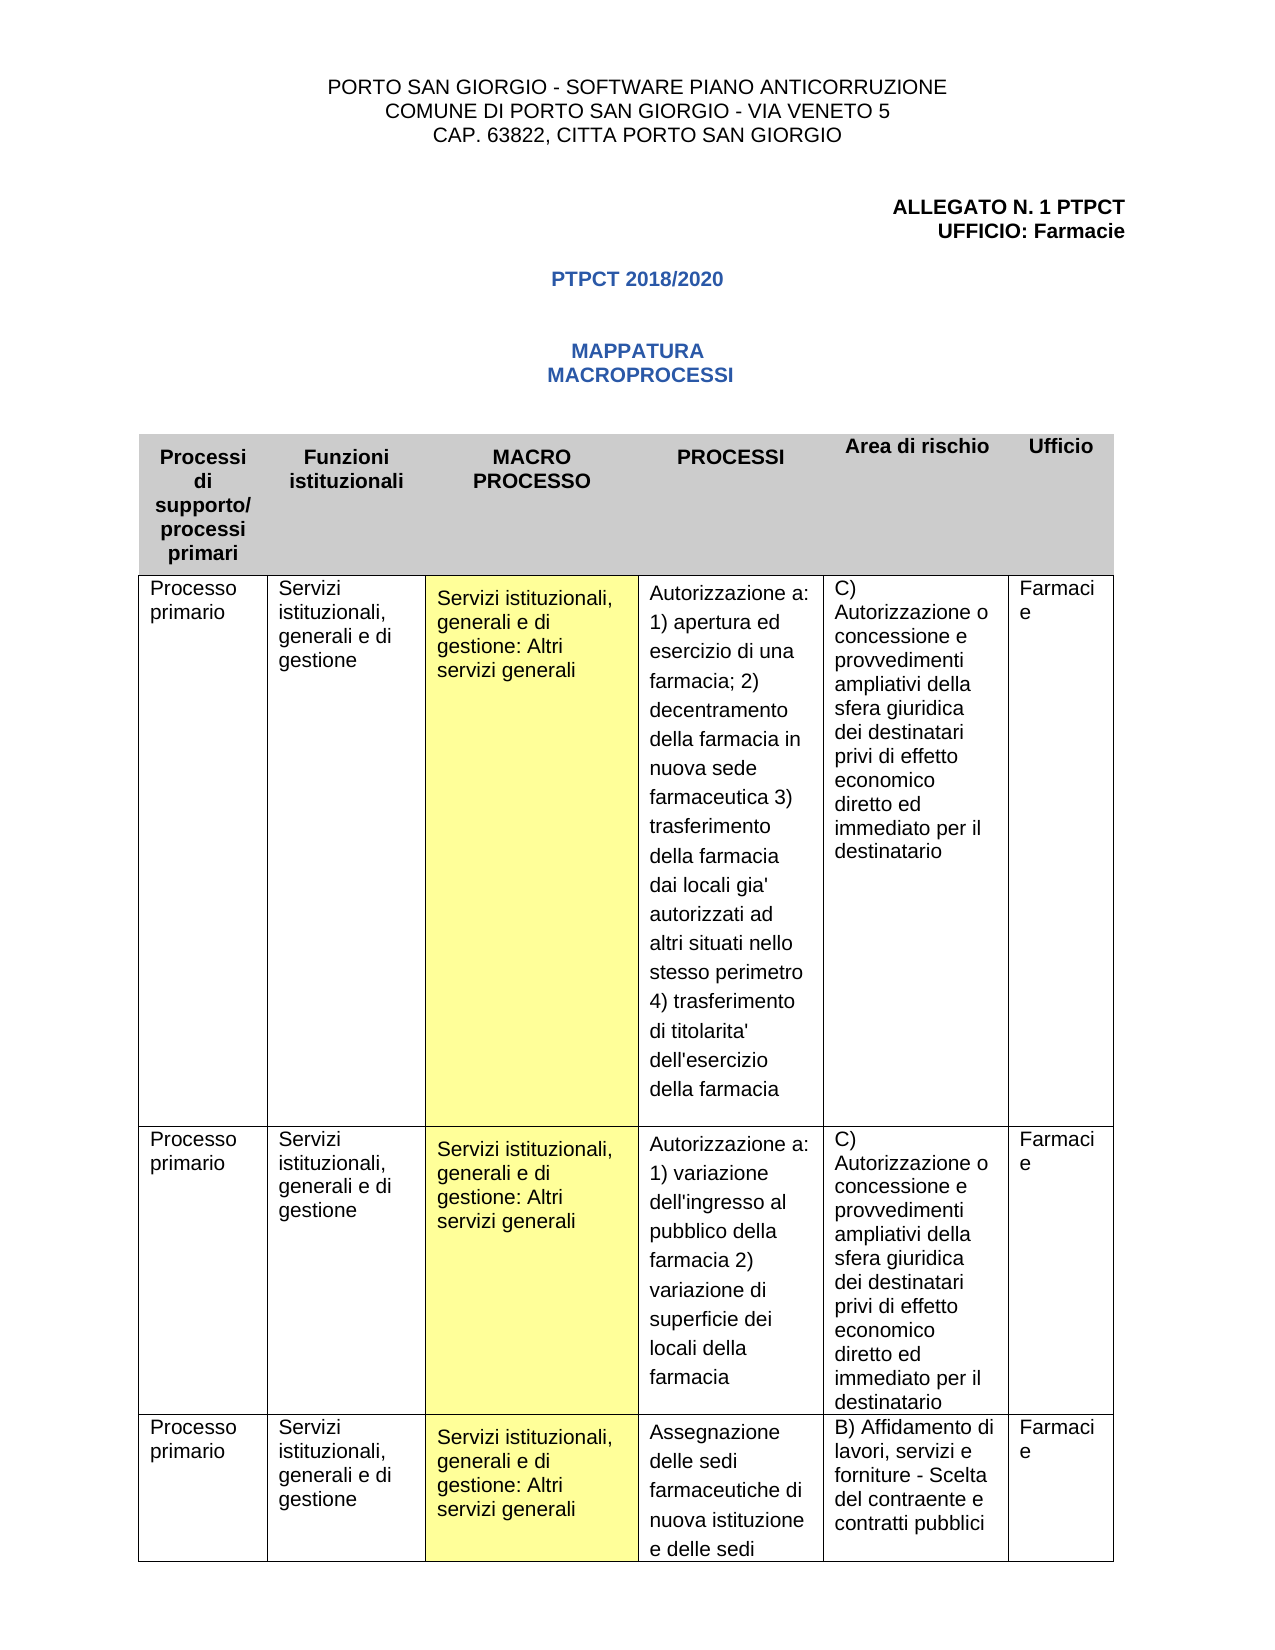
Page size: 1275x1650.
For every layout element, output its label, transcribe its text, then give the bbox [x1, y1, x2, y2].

table_header Processi di supporto/processi primari [139, 434, 267, 575]
text PORTO SAN GIORGIO - SOFTWARE PIANO ANTICORRUZIONE [150, 75, 1125, 99]
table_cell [426, 1415, 638, 1561]
text MAPPATURA [150, 338, 1125, 362]
table_cell C) Autorizzazione o concessione e provvedimenti ampliativi della sfera giuridica dei destinatari privi di effetto economico diretto ed immediato per il destinatario [824, 576, 1008, 1126]
table_cell C) Autorizzazione o concessione e provvedimenti ampliativi della sfera giuridica dei destinatari privi di effetto economico diretto ed immediato per il destinatario [824, 1127, 1008, 1414]
text UFFICIO: Farmacie [150, 219, 1125, 243]
text COMUNE DI PORTO SAN GIORGIO - VIA VENETO 5 [150, 99, 1125, 123]
table_cell Farmacie [1009, 576, 1113, 1126]
table_cell Processo primario [139, 1127, 267, 1414]
table_cell Servizi istituzionali, generali e di gestione: Altri servizi generali [426, 576, 638, 1126]
table_header Ufficio [1008, 434, 1114, 575]
table_header MACRO PROCESSO [426, 434, 638, 575]
table_cell Processo primario [139, 1415, 267, 1561]
table_cell Farmacie [1009, 1415, 1113, 1561]
table_cell Autorizzazione a: 1) apertura ed esercizio di una farmacia; 2) decentramento della farmacia in nuova sede farmaceutica 3) trasferimento della farmacia dai locali gia' autorizzati ad altri situati nello stesso perimetro 4) trasferimento di titolarita' dell'esercizio della farmacia [639, 576, 823, 1126]
table_cell Servizi istituzionali, generali e di gestione [268, 1127, 425, 1414]
table_cell Servizi istituzionali, generali e di gestione: Altri servizi generali [426, 1127, 638, 1414]
table_cell Farmacie [1009, 1127, 1113, 1414]
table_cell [824, 1415, 1008, 1561]
text MACROPROCESSI [150, 362, 1125, 386]
text CAP. 63822, CITTA PORTO SAN GIORGIO [150, 123, 1125, 147]
table_header Funzioni istituzionali [267, 434, 426, 575]
table_cell Autorizzazione a: 1) variazione dell'ingresso al pubblico della farmacia 2) variazione di superficie dei locali della farmacia [639, 1127, 823, 1414]
text ALLEGATO N. 1 PTPCT [150, 195, 1125, 219]
table_cell Servizi istituzionali, generali e di gestione [268, 576, 425, 1126]
table_header PROCESSI [638, 434, 823, 575]
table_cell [639, 1415, 823, 1561]
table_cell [268, 1415, 425, 1561]
table_cell Processo primario [139, 576, 267, 1126]
table_header Area di rischio [823, 434, 1008, 575]
text PTPCT 2018/2020 [150, 267, 1125, 291]
